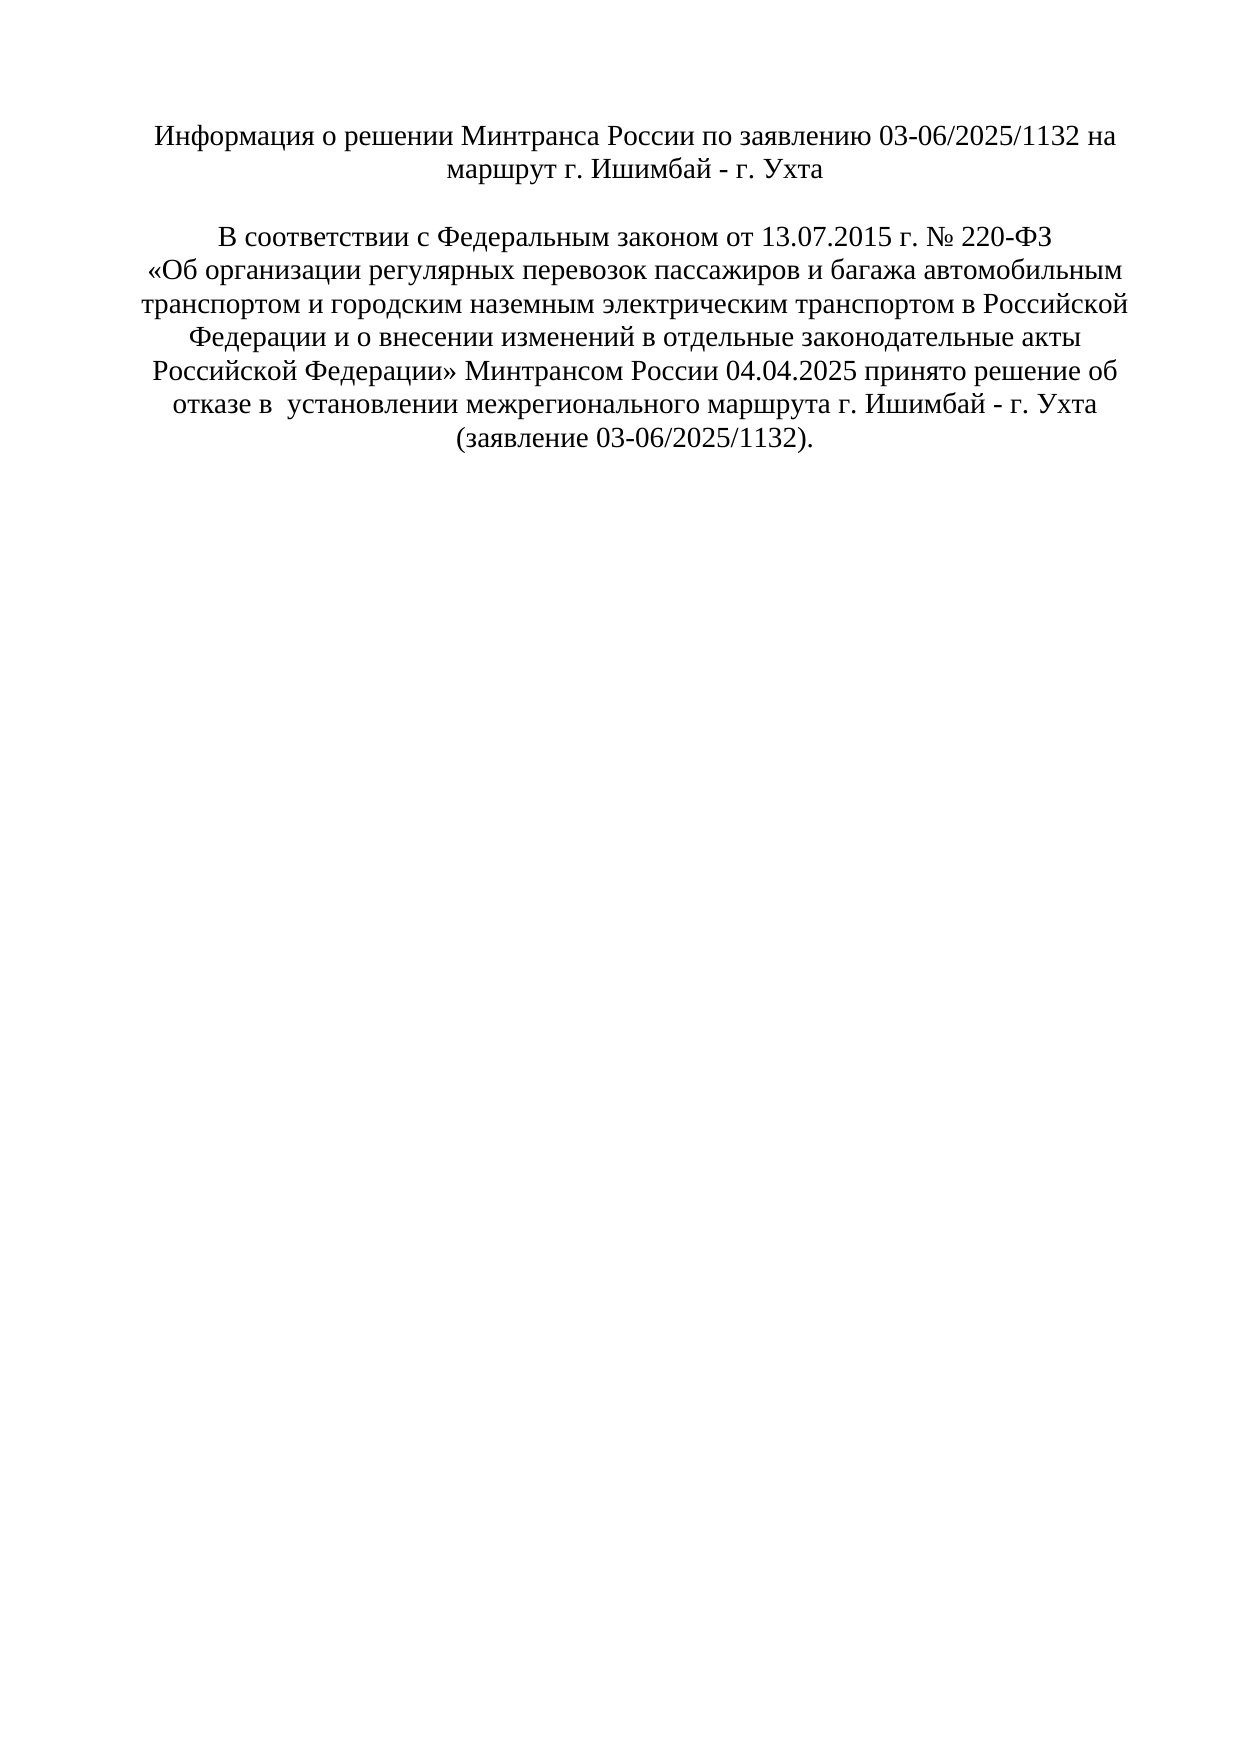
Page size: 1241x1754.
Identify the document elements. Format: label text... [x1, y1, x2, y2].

text Информация о решении Минтранса России по заявлению 03-06/2025/1132 на маршрут г. Ишимбай - г. Ухта [118, 118, 1152, 185]
text В соответствии с Федеральным законом от 13.07.2015 г. № 220-ФЗ «Об организации регулярных перевозок пассажиров и багажа автомобильным транспортом и городским наземным электрическим транспортом в Российской Федерации и о внесении изменений в отдельные законодательные акты Российской Федерации» Минтрансом России 04.04.2025 принято решение об отказе в установлении межрегионального маршрута г. Ишимбай - г. Ухта (заявление 03-06/2025/1132). [118, 219, 1152, 453]
